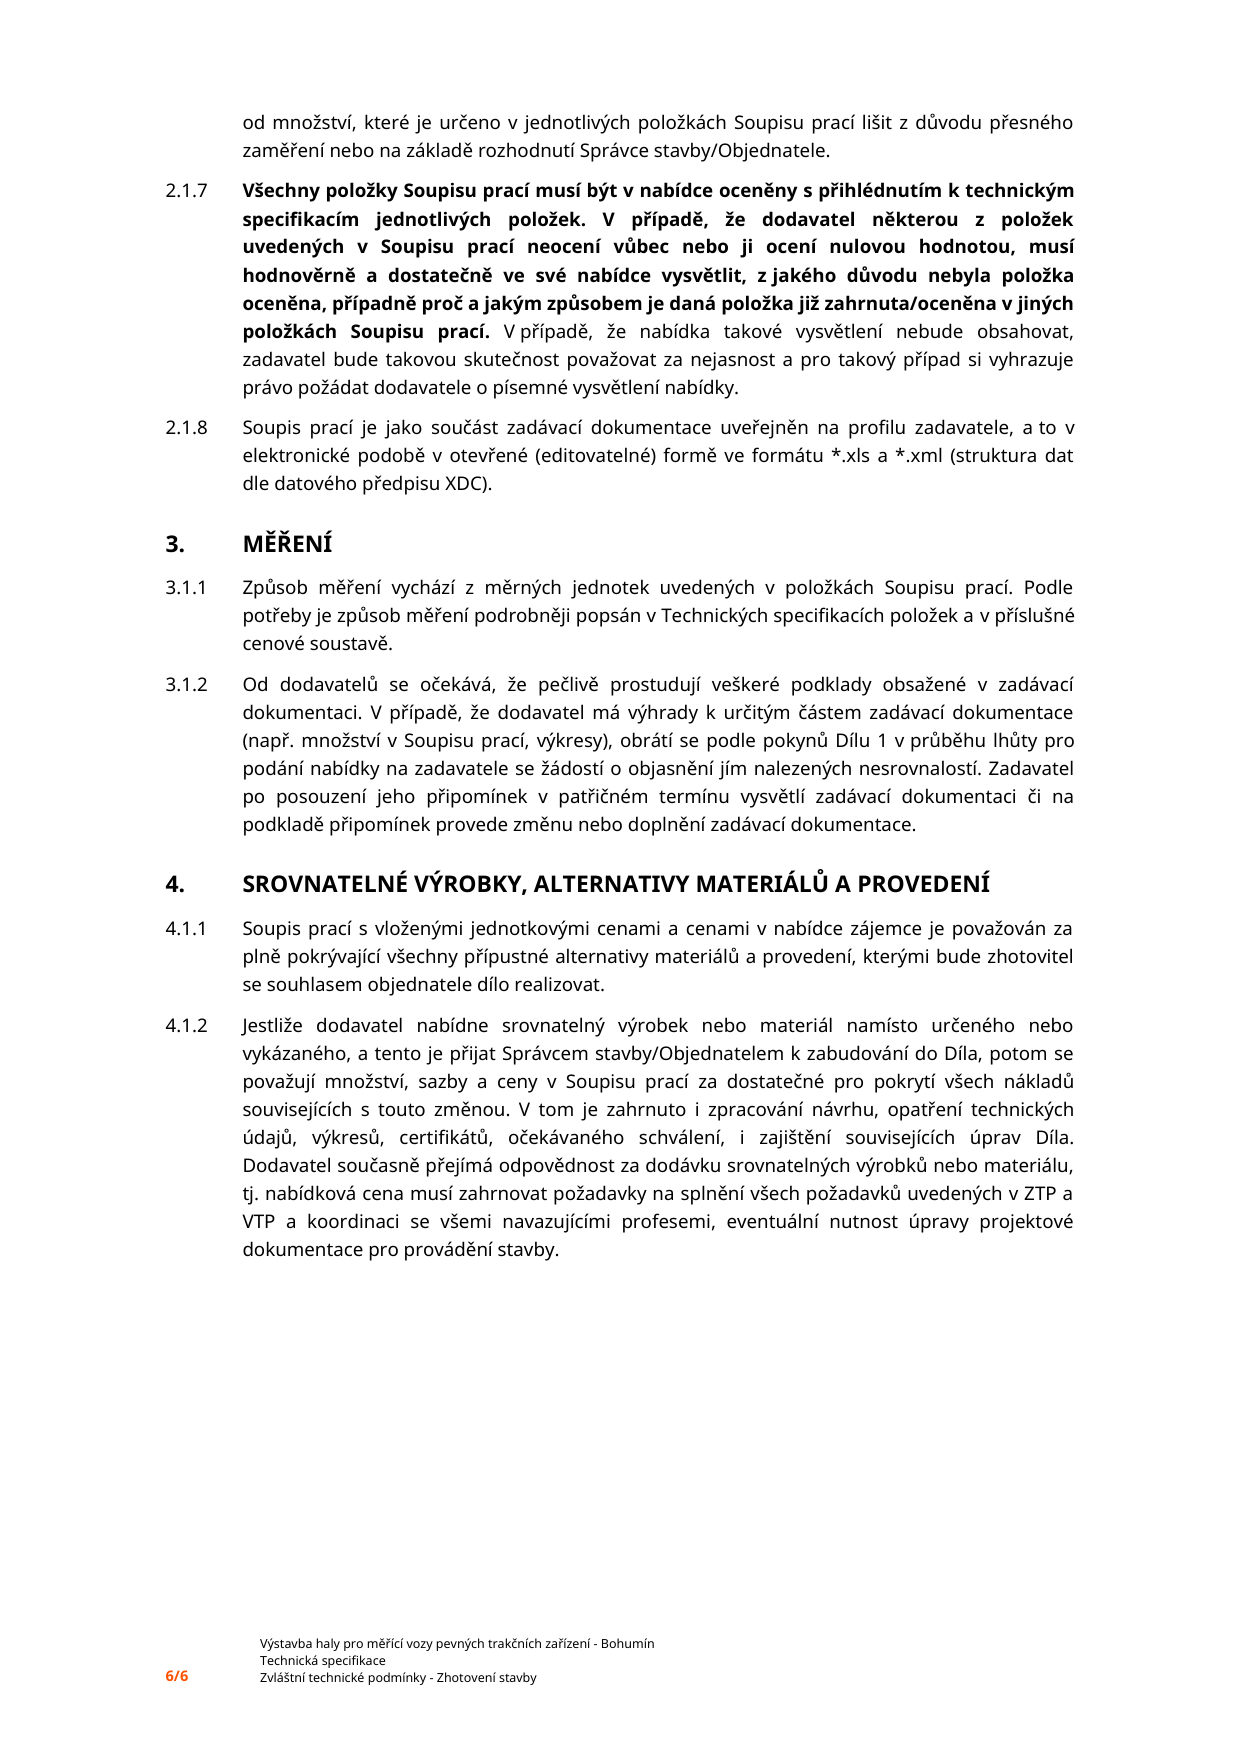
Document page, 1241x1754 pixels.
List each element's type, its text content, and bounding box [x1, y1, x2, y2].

text Od dodavatelů se očekává, že pečlivě prostudují veškeré podklady obsažené v zadávací dokumentaci. V případě, že dodavatel má výhrady k určitým částem zadávací dokumentace (např. množství v Soupisu prací, výkresy), obrátí se podle pokynů Dílu 1 v průběhu lhůty pro podání nabídky na zadavatele se žádostí o objasnění jím nalezených nesrovnalostí. Zadavatel po posouzení jeho připomínek v patřičném termínu vysvětlí zadávací dokumentaci či na podkladě připomínek provede změnu nebo doplnění zadávací dokumentace. [165, 671, 1075, 837]
text MĚŘENÍ [165, 528, 1075, 559]
text SROVNATELNÉ VÝROBKY, ALTERNATIVY MATERIÁLŮ A PROVEDENÍ [165, 868, 1075, 900]
text Soupis prací s vloženými jednotkovými cenami a cenami v nabídce zájemce je považován za plně pokrývající všechny přípustné alternativy materiálů a provedení, kterými bude zhotovitel se souhlasem objednatele dílo realizovat. [165, 915, 1075, 997]
text Soupis prací je jako součást zadávací dokumentace uveřejněn na profilu zadavatele, a to v elektronické podobě v otevřené (editovatelné) formě ve formátu *.xls a *.xml (struktura dat dle datového předpisu XDC). [165, 414, 1075, 496]
text Jestliže dodavatel nabídne srovnatelný výrobek nebo materiál namísto určeného nebo vykázaného, a tento je přijat Správcem stavby/Objednatelem k zabudování do Díla, potom se považují množství, sazby a ceny v Soupisu prací za dostatečné pro pokrytí všech nákladů souvisejících s touto změnou. V tom je zahrnuto i zpracování návrhu, opatření technických údajů, výkresů, certifikátů, očekávaného schválení, i zajištění souvisejících úprav Díla. Dodavatel současně přejímá odpovědnost za dodávku srovnatelných výrobků nebo materiálu, tj. nabídková cena musí zahrnovat požadavky na splnění všech požadavků uvedených v ZTP a VTP a koordinaci se všemi navazujícími profesemi, eventuální nutnost úpravy projektové dokumentace pro provádění stavby. [165, 1012, 1075, 1262]
text Všechny položky Soupisu prací musí být v nabídce oceněny s přihlédnutím k technickým specifikacím jednotlivých položek. V případě, že dodavatel některou z položek uvedených v Soupisu prací neocení vůbec nebo ji ocení nulovou hodnotou, musí hodnověrně a dostatečně ve své nabídce vysvětlit, z jakého důvodu nebyla položka oceněna, případně proč a jakým způsobem je daná položka již zahrnuta/oceněna v jiných položkách Soupisu prací. V případě, že nabídka takové vysvětlení nebude obsahovat, zadavatel bude takovou skutečnost považovat za nejasnost a pro takový případ si vyhrazuje právo požádat dodavatele o písemné vysvětlení nabídky. [165, 178, 1075, 399]
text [165, 109, 1075, 163]
text Způsob měření vychází z měrných jednotek uvedených v položkách Soupisu prací. Podle potřeby je způsob měření podrobněji popsán v Technických specifikacích položek a v příslušné cenové soustavě. [165, 574, 1075, 656]
